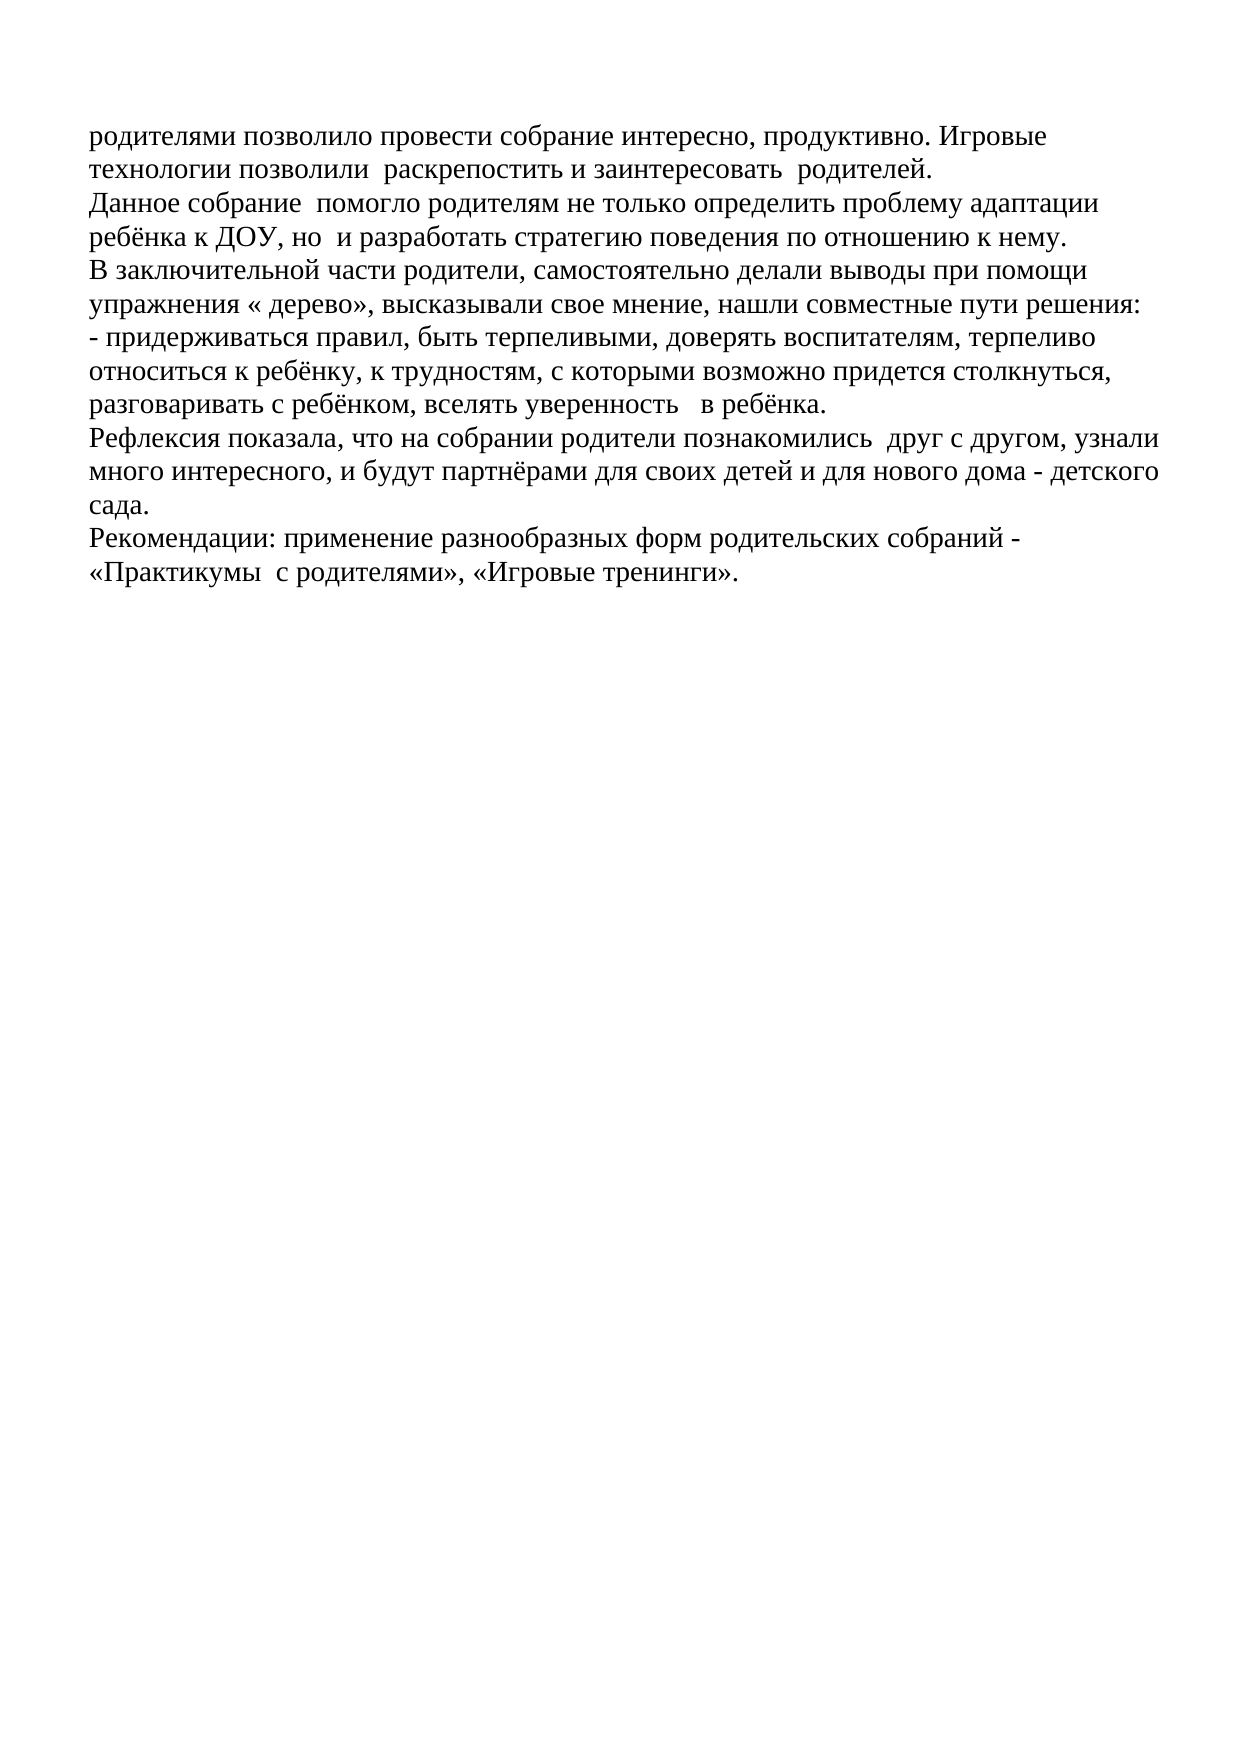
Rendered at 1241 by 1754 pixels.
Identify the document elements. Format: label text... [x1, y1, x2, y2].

text - придерживаться правил, быть терпеливыми, доверять воспитателям, терпеливо относиться к ребёнку, к трудностям, с которыми возможно придется столкнуться, разговаривать с ребёнком, вселять уверенность в ребёнка. [89, 319, 1181, 420]
text Рекомендации: применение разнообразных форм родительских собраний - «Практикумы с родителями», «Игровые тренинги». [89, 521, 1181, 588]
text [89, 118, 1152, 185]
text Рефлексия показала, что на собрании родители познакомились друг с другом, узнали много интересного, и будут партнёрами для своих детей и для нового дома - детского сада. [89, 420, 1181, 521]
text В заключительной части родители, самостоятельно делали выводы при помощи упражнения « дерево», высказывали свое мнение, нашли совместные пути решения: [89, 252, 1181, 319]
text Данное собрание помогло родителям не только определить проблему адаптации ребёнка к ДОУ, но и разработать стратегию поведения по отношению к нему. [89, 185, 1181, 252]
